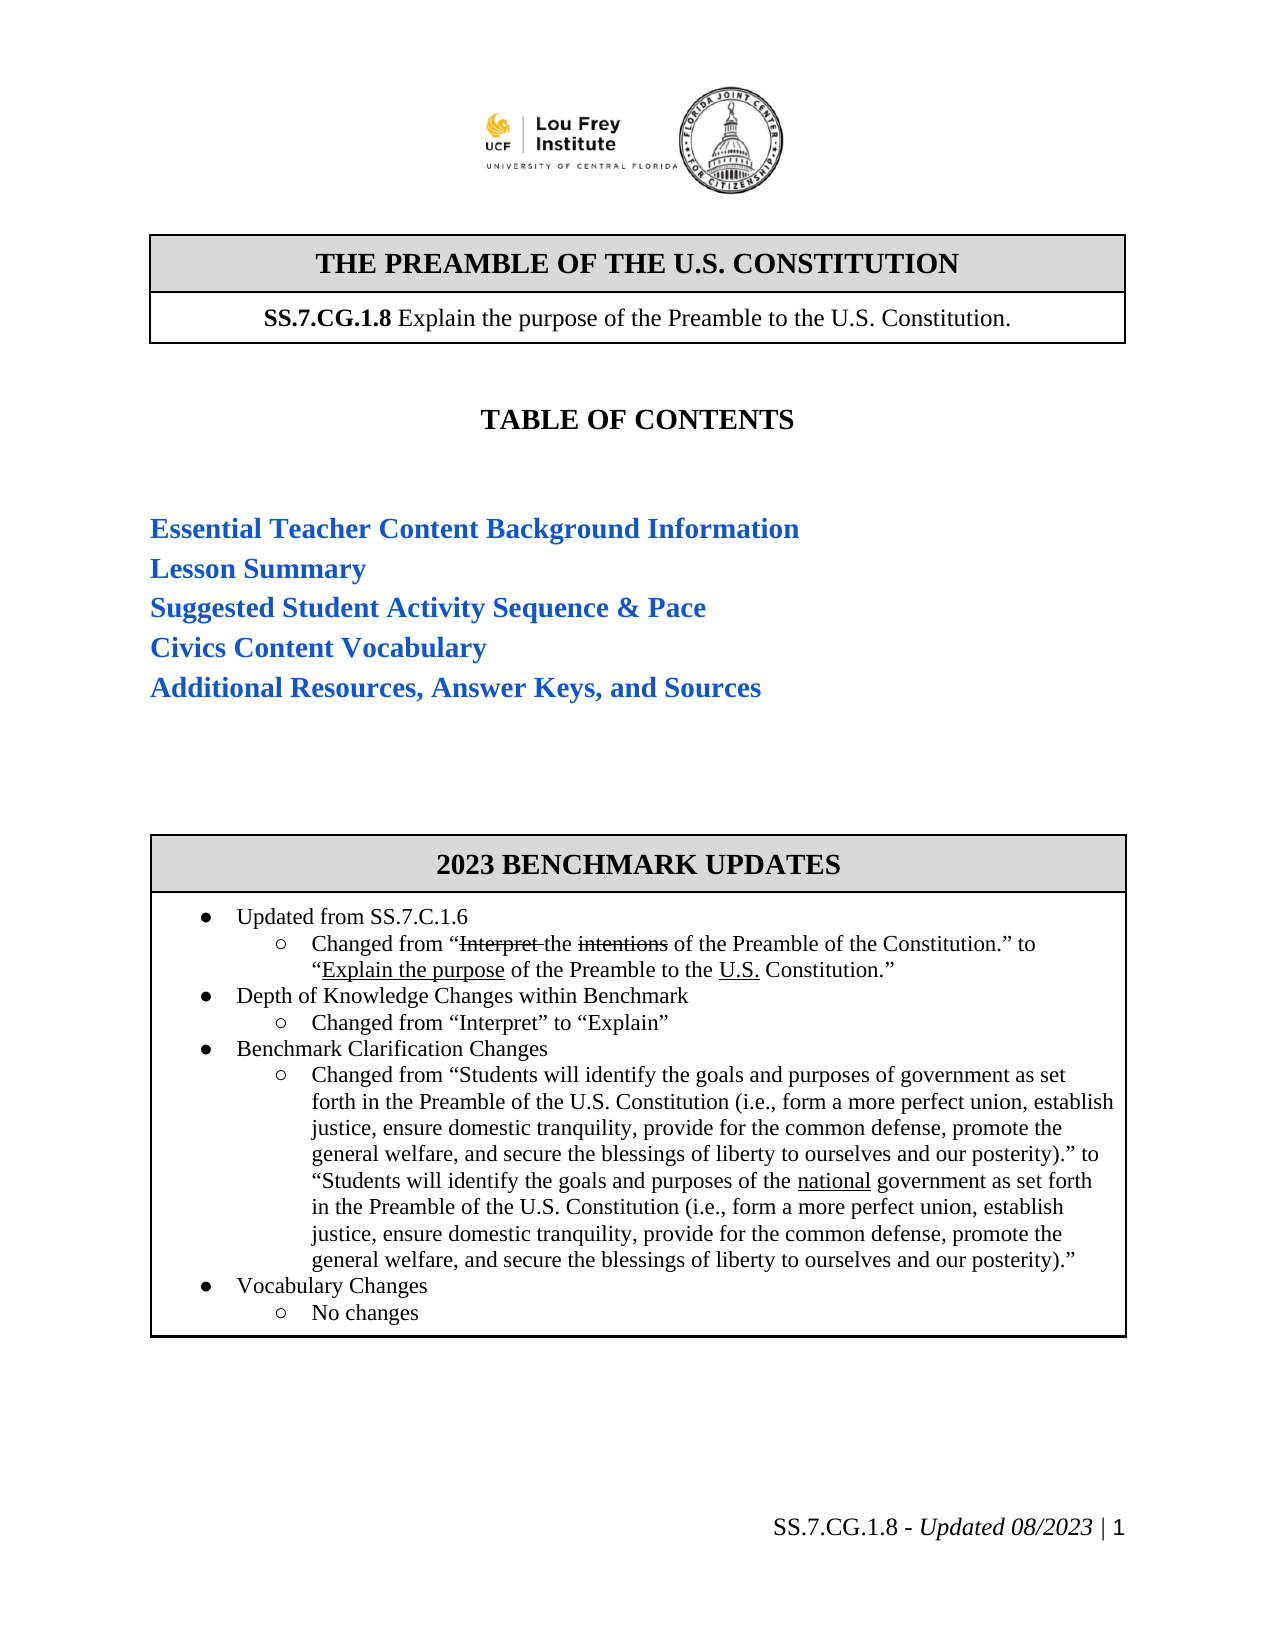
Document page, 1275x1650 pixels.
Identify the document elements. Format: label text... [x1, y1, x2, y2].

picture [469, 75, 805, 206]
table_cell Updated from SS.7.C.1.6 Changed from “Interpret the intentions of the Preamble of the Constitution.” to “Explain the purpose of the Preamble to the U.S. Constitution.” Depth of Knowledge Changes within Benchmark Changed from “Interpret” to “Explain” Benchmark Clarification Changes Changed from “Students will identify the goals and purposes of government as set forth in the Preamble of the U.S. Constitution (i.e., form a more perfect union, establish justice, ensure domestic tranquility, provide for the common defense, promote the general welfare, and secure the blessings of liberty to ourselves and our posterity).” to “Students will identify the goals and purposes of the national government as set forth in the Preamble of the U.S. Constitution (i.e., form a more perfect union, establish justice, ensure domestic tranquility, provide for the common defense, promote the general welfare, and secure the blessings of liberty to ourselves and our posterity).” Vocabulary Changes No changes [152, 893, 1125, 1335]
table_header THE PREAMBLE OF THE U.S. CONSTITUTION [151, 236, 1124, 291]
table_header 2023 BENCHMARK UPDATES [152, 836, 1125, 891]
table_cell SS.7.CG.1.8 Explain the purpose of the Preamble to the U.S. Constitution. [151, 293, 1124, 342]
text TABLE OF CONTENTS [150, 402, 1125, 435]
